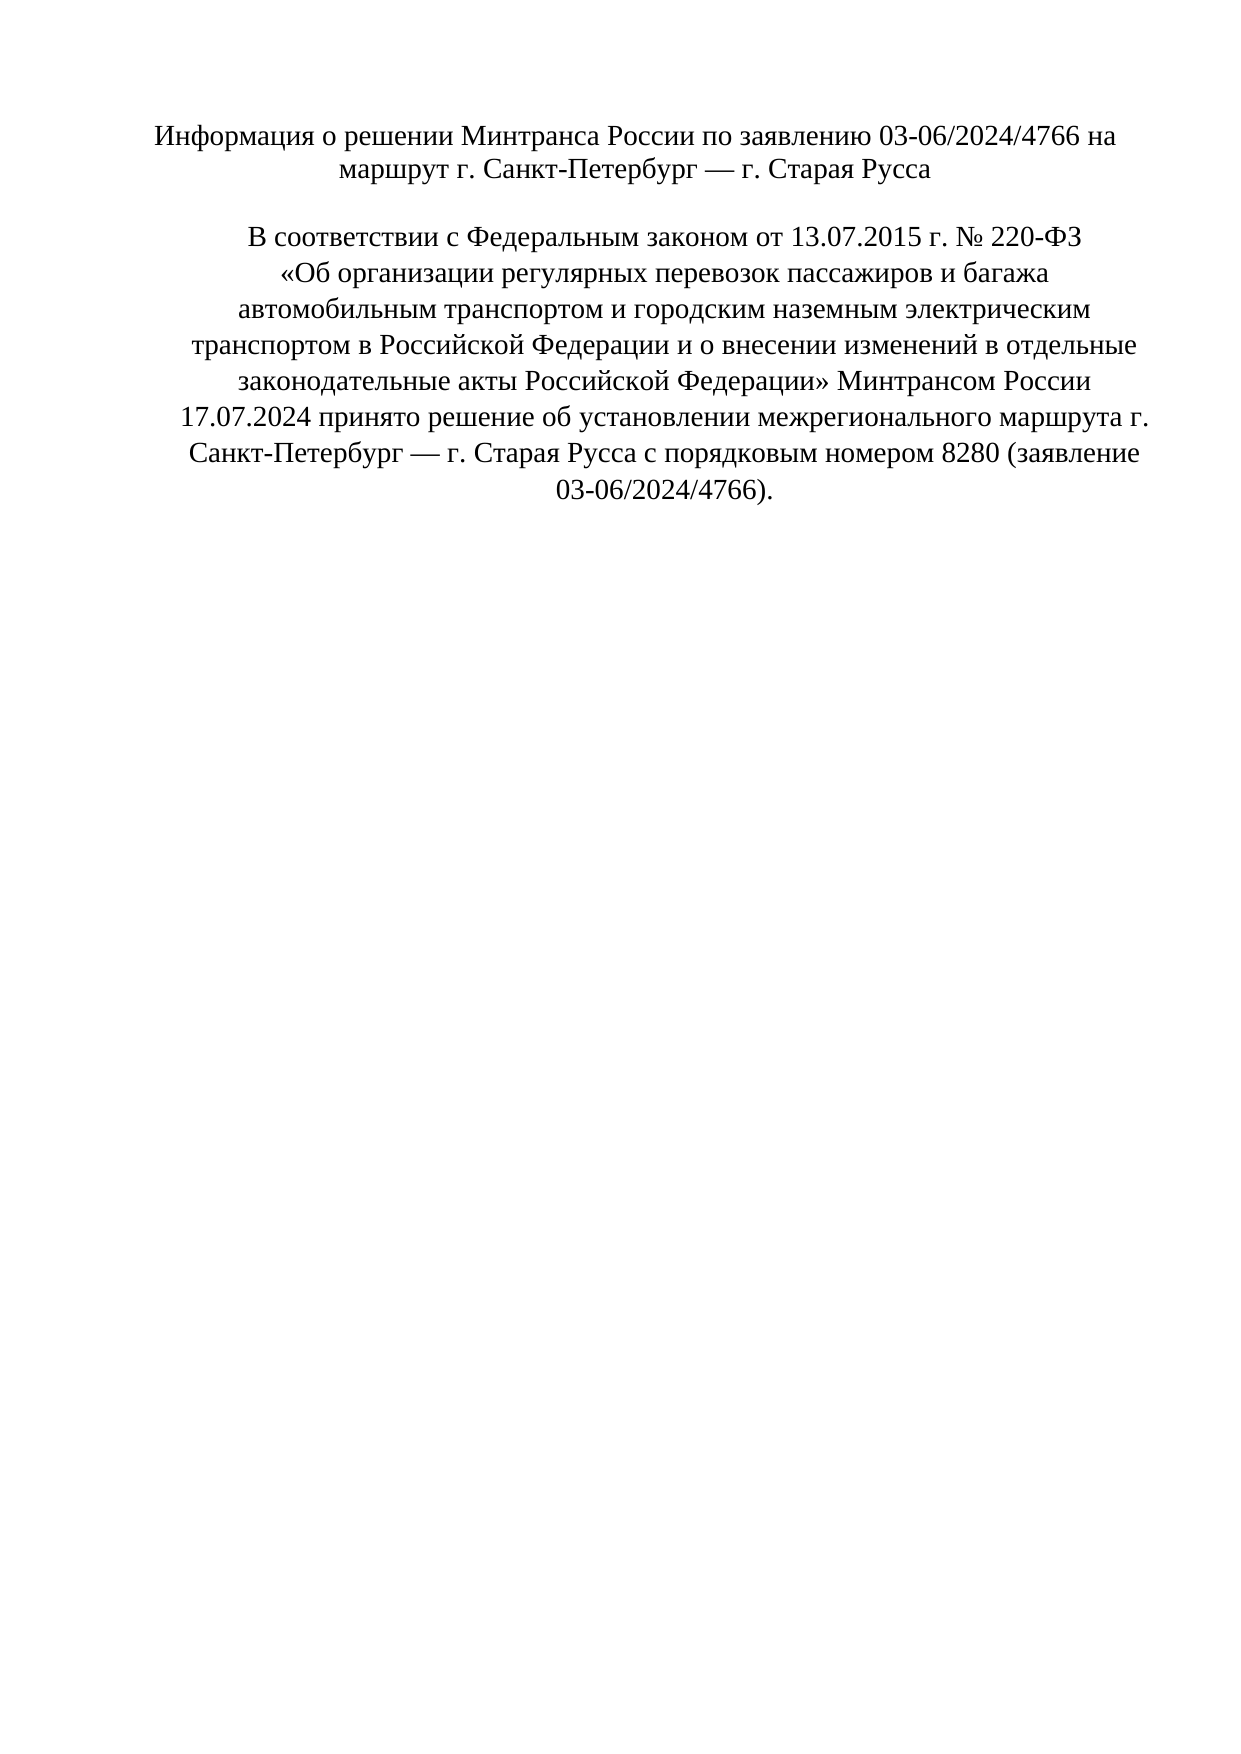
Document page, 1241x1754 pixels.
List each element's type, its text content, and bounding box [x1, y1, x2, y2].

text Информация о решении Минтранса России по заявлению 03-06/2024/4766 на маршрут г. Санкт-Петербург — г. Старая Русса [118, 118, 1152, 185]
text В соответствии с Федеральным законом от 13.07.2015 г. № 220-ФЗ «Об организации регулярных перевозок пассажиров и багажа автомобильным транспортом и городским наземным электрическим транспортом в Российской Федерации и о внесении изменений в отдельные законодательные акты Российской Федерации» Минтрансом России 17.07.2024 принято решение об установлении межрегионального маршрута г. Санкт-Петербург — г. Старая Русса с порядковым номером 8280 (заявление 03-06/2024/4766). [177, 219, 1152, 505]
